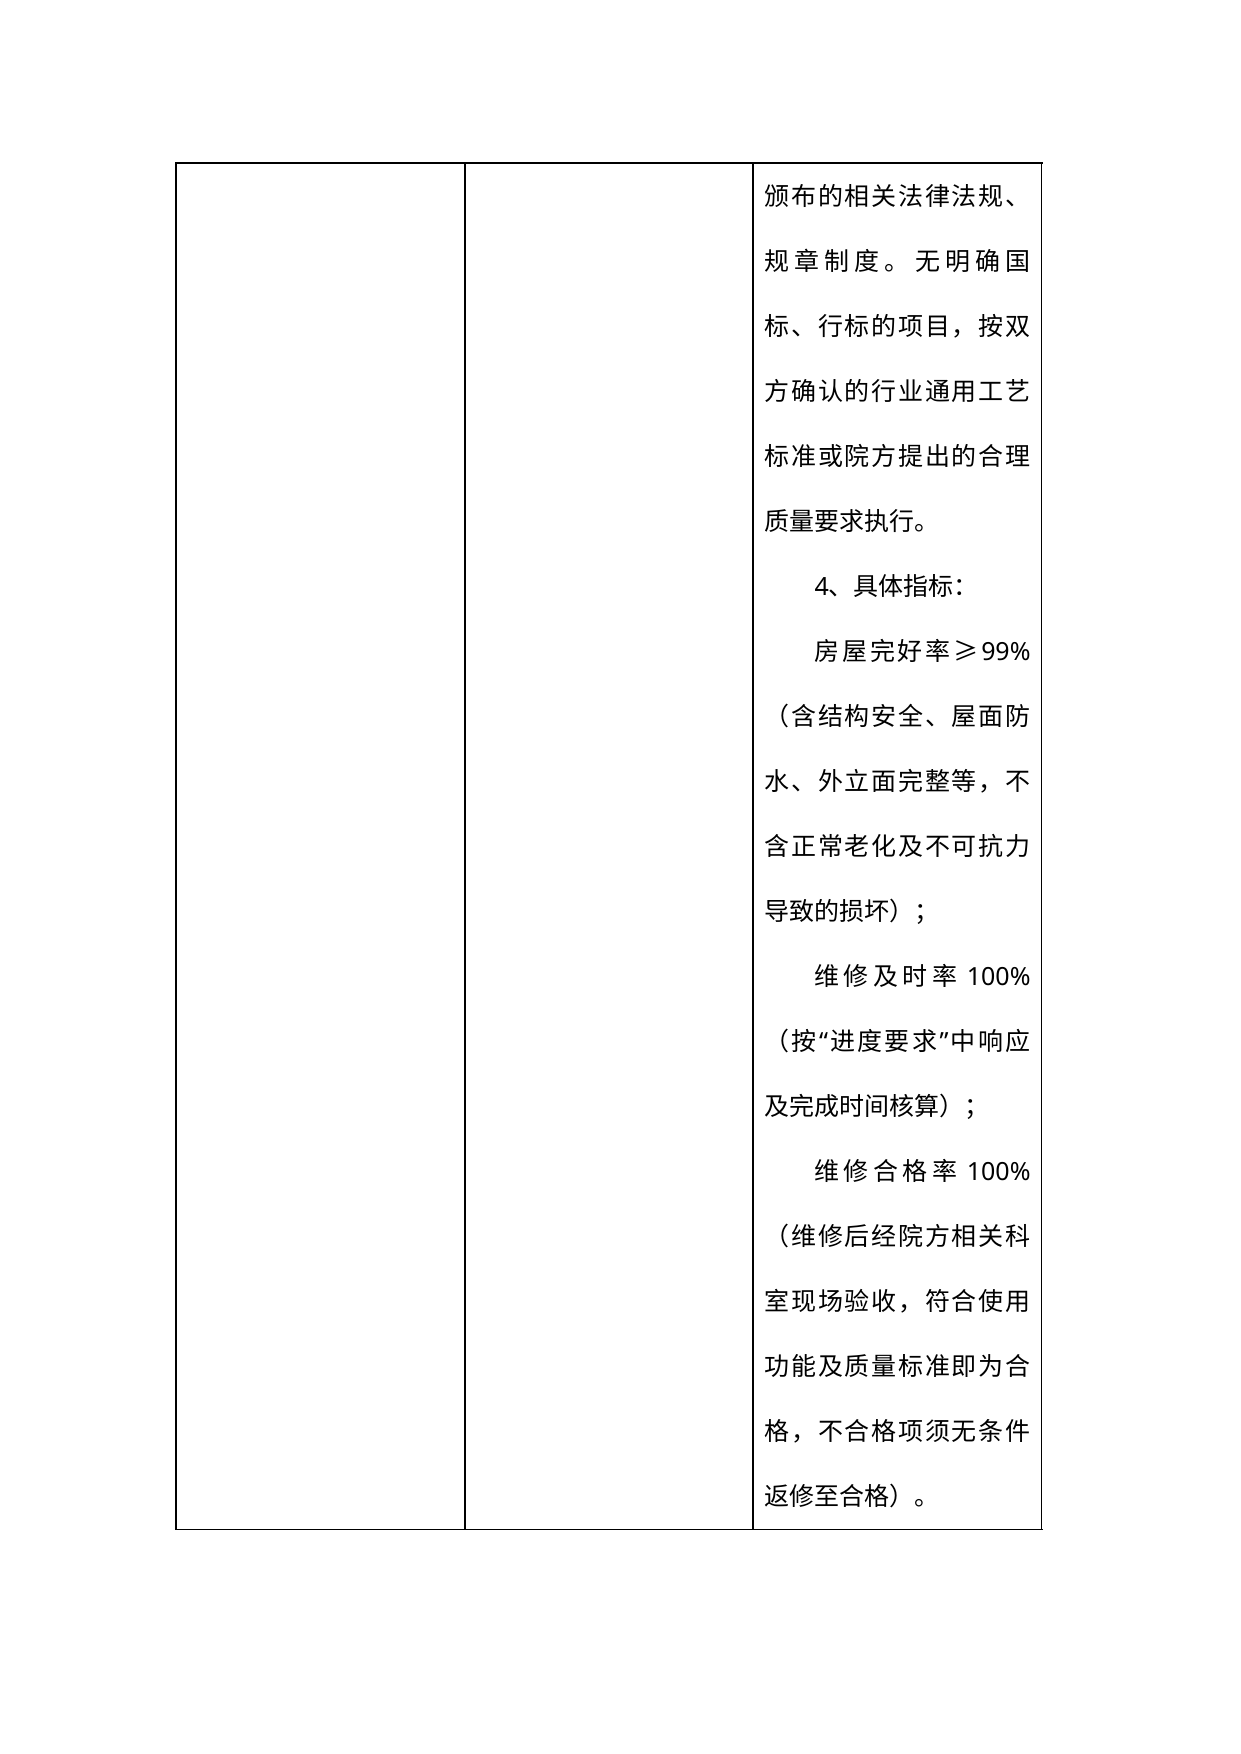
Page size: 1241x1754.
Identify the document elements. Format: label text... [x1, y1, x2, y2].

table_cell 1 [177, 164, 464, 1528]
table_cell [754, 164, 1041, 1528]
table_cell [466, 164, 752, 1528]
